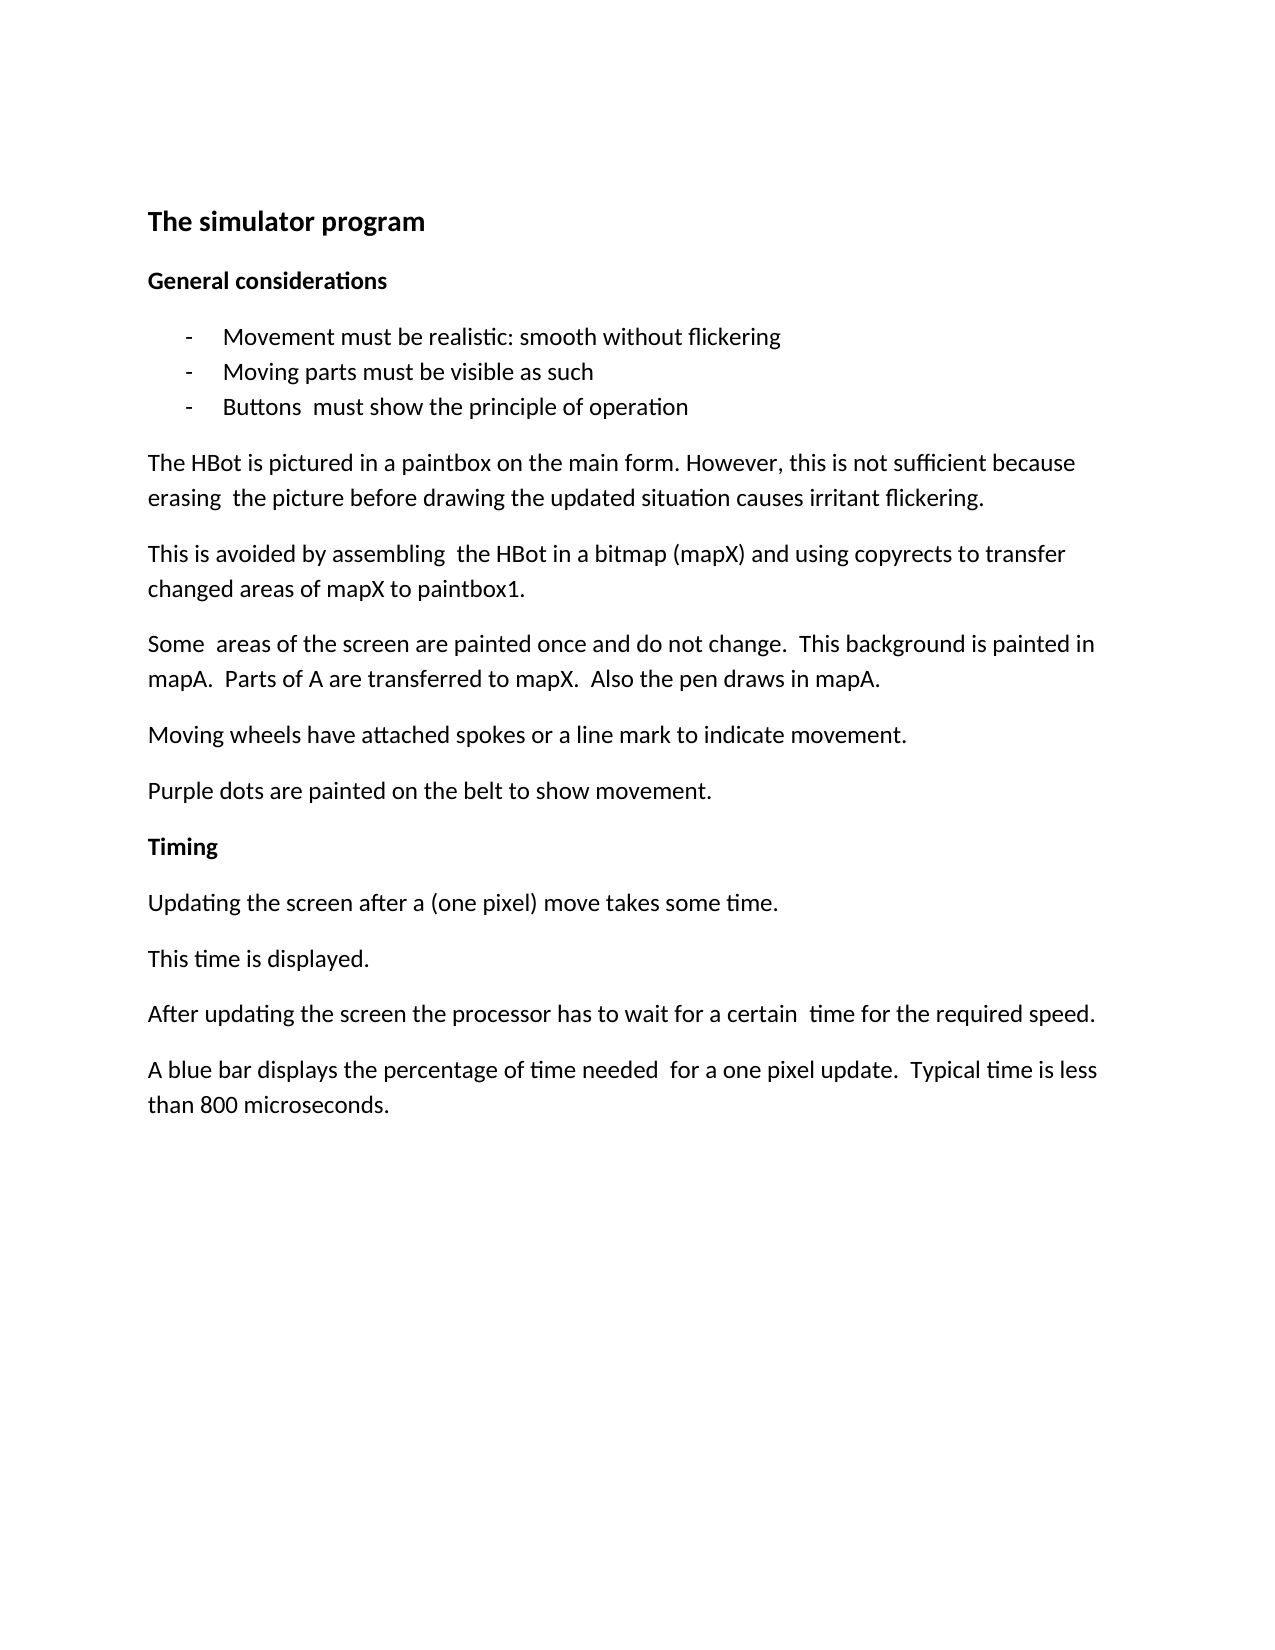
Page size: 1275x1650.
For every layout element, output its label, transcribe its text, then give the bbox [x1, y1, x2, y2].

text The simulator program [148, 203, 1127, 239]
text The HBot is pictured in a paintbox on the main form. However, this is not sufficient because erasing the picture before drawing the updated situation causes irritant flickering. [148, 447, 1127, 512]
text Purple dots are painted on the belt to show movement. [148, 775, 1127, 806]
text Updating the screen after a (one pixel) move takes some time. [148, 887, 1127, 917]
text Some areas of the screen are painted once and do not change. This background is painted in mapA. Parts of A are transferred to mapX. Also the pen draws in mapA. [148, 628, 1127, 694]
list Movement must be realistic: smooth without flickering [185, 321, 1127, 352]
list Moving parts must be visible as such [185, 356, 1127, 387]
text A blue bar displays the percentage of time needed for a one pixel update. Typical time is less than 800 microseconds. [148, 1054, 1127, 1120]
text Moving wheels have attached spokes or a line mark to indicate movement. [148, 719, 1127, 750]
text This time is displayed. [148, 943, 1127, 973]
text After updating the screen the processor has to wait for a certain time for the required speed. [148, 998, 1127, 1029]
text This is avoided by assembling the HBot in a bitmap (mapX) and using copyrects to transfer changed areas of mapX to paintbox1. [148, 538, 1127, 603]
text General considerations [148, 265, 1127, 296]
text Timing [148, 831, 1127, 862]
list Buttons must show the principle of operation [185, 391, 1127, 422]
